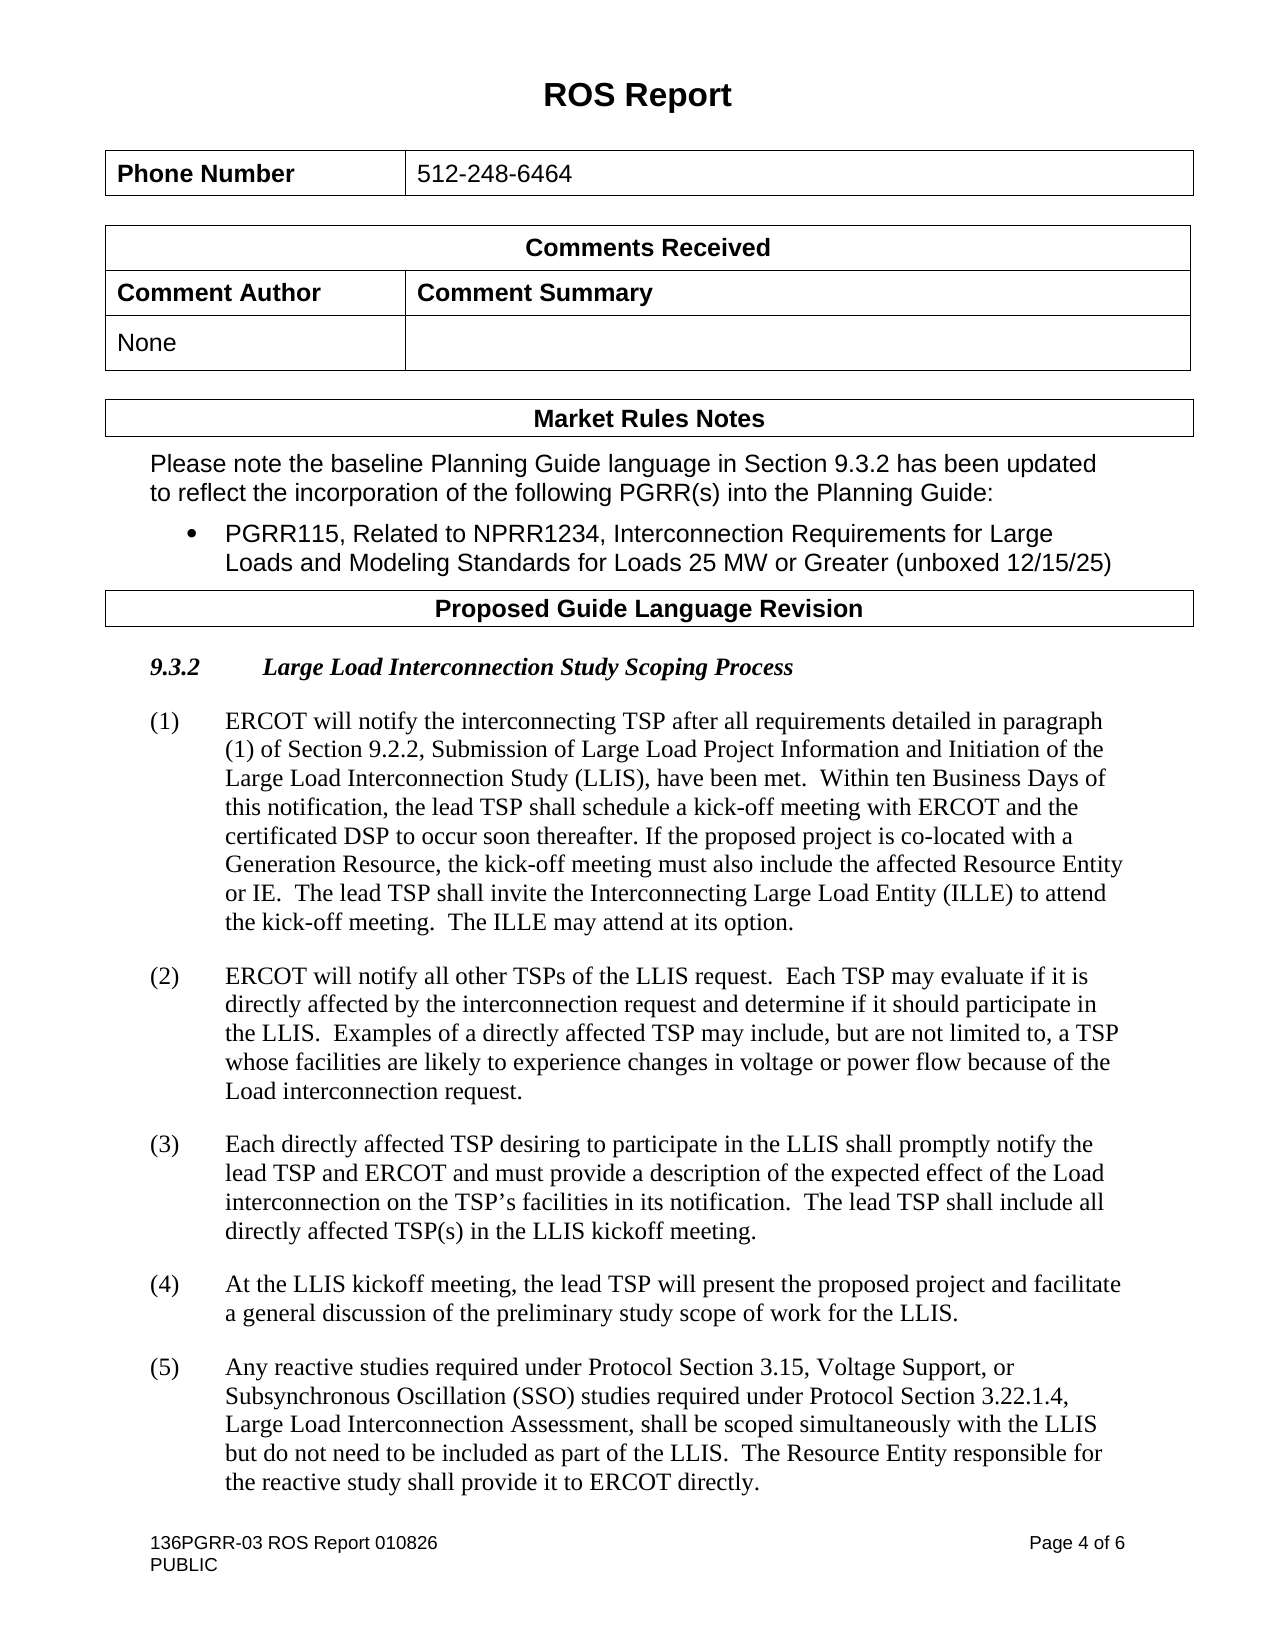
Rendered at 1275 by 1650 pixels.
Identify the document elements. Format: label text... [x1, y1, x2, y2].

text (4) At the LLIS kickoff meeting, the lead TSP will present the proposed project and facilitate a general discussion of the preliminary study scope of work for the LLIS. [150, 1269, 1125, 1327]
table_cell Comment Author [106, 271, 405, 315]
text (2) ERCOT will notify all other TSPs of the LLIS request. Each TSP may evaluate if it is directly affected by the interconnection request and determine if it should participate in the LLIS. Examples of a directly affected TSP may include, but are not limited to, a TSP whose facilities are likely to experience changes in voltage or power flow because of the Load interconnection request. [150, 961, 1125, 1104]
table_cell Comment Summary [406, 271, 1190, 315]
table_header Proposed Guide Language Revision [106, 591, 1193, 626]
text 9.3.2 Large Load Interconnection Study Scoping Process [150, 652, 1125, 681]
list PGRR115, Related to NPRR1234, Interconnection Requirements for Large Loads and Modeling Standards for Loads 25 MW or Greater (unboxed 12/15/25) [187, 519, 1125, 577]
table_header Market Rules Notes [106, 400, 1193, 436]
text (5) Any reactive studies required under Protocol Section 3.15, Voltage Support, or Subsynchronous Oscillation (SSO) studies required under Protocol Section 3.22.1.4, Large Load Interconnection Assessment, shall be scoped simultaneously with the LLIS but do not need to be included as part of the LLIS. The Resource Entity responsible for the reactive study shall provide it to ERCOT directly. [150, 1352, 1125, 1496]
text (3) Each directly affected TSP desiring to participate in the LLIS shall promptly notify the lead TSP and ERCOT and must provide a description of the expected effect of the Load interconnection on the TSP’s facilities in its notification. The lead TSP shall include all directly affected TSP(s) in the LLIS kickoff meeting. [150, 1129, 1125, 1244]
table_cell [406, 316, 1190, 369]
table_cell 512-248-6464 [406, 151, 1193, 195]
text (1) ERCOT will notify the interconnecting TSP after all requirements detailed in paragraph (1) of Section 9.2.2, Submission of Large Load Project Information and Initiation of the Large Load Interconnection Study (LLIS), have been met. Within ten Business Days of this notification, the lead TSP shall schedule a kick-off meeting with ERCOT and the certificated DSP to occur soon thereafter. If the proposed project is co-located with a Generation Resource, the kick-off meeting must also include the affected Resource Entity or IE. The lead TSP shall invite the Interconnecting Large Load Entity (ILLE) to attend the kick-off meeting. The ILLE may attend at its option. [150, 706, 1125, 936]
table_header Comments Received [106, 226, 1190, 270]
text Please note the baseline Planning Guide language in Section 9.3.2 has been updated to reflect the incorporation of the following PGRR(s) into the Planning Guide: [150, 449, 1125, 507]
table_cell Phone Number [106, 151, 405, 195]
table_cell None [106, 316, 405, 369]
